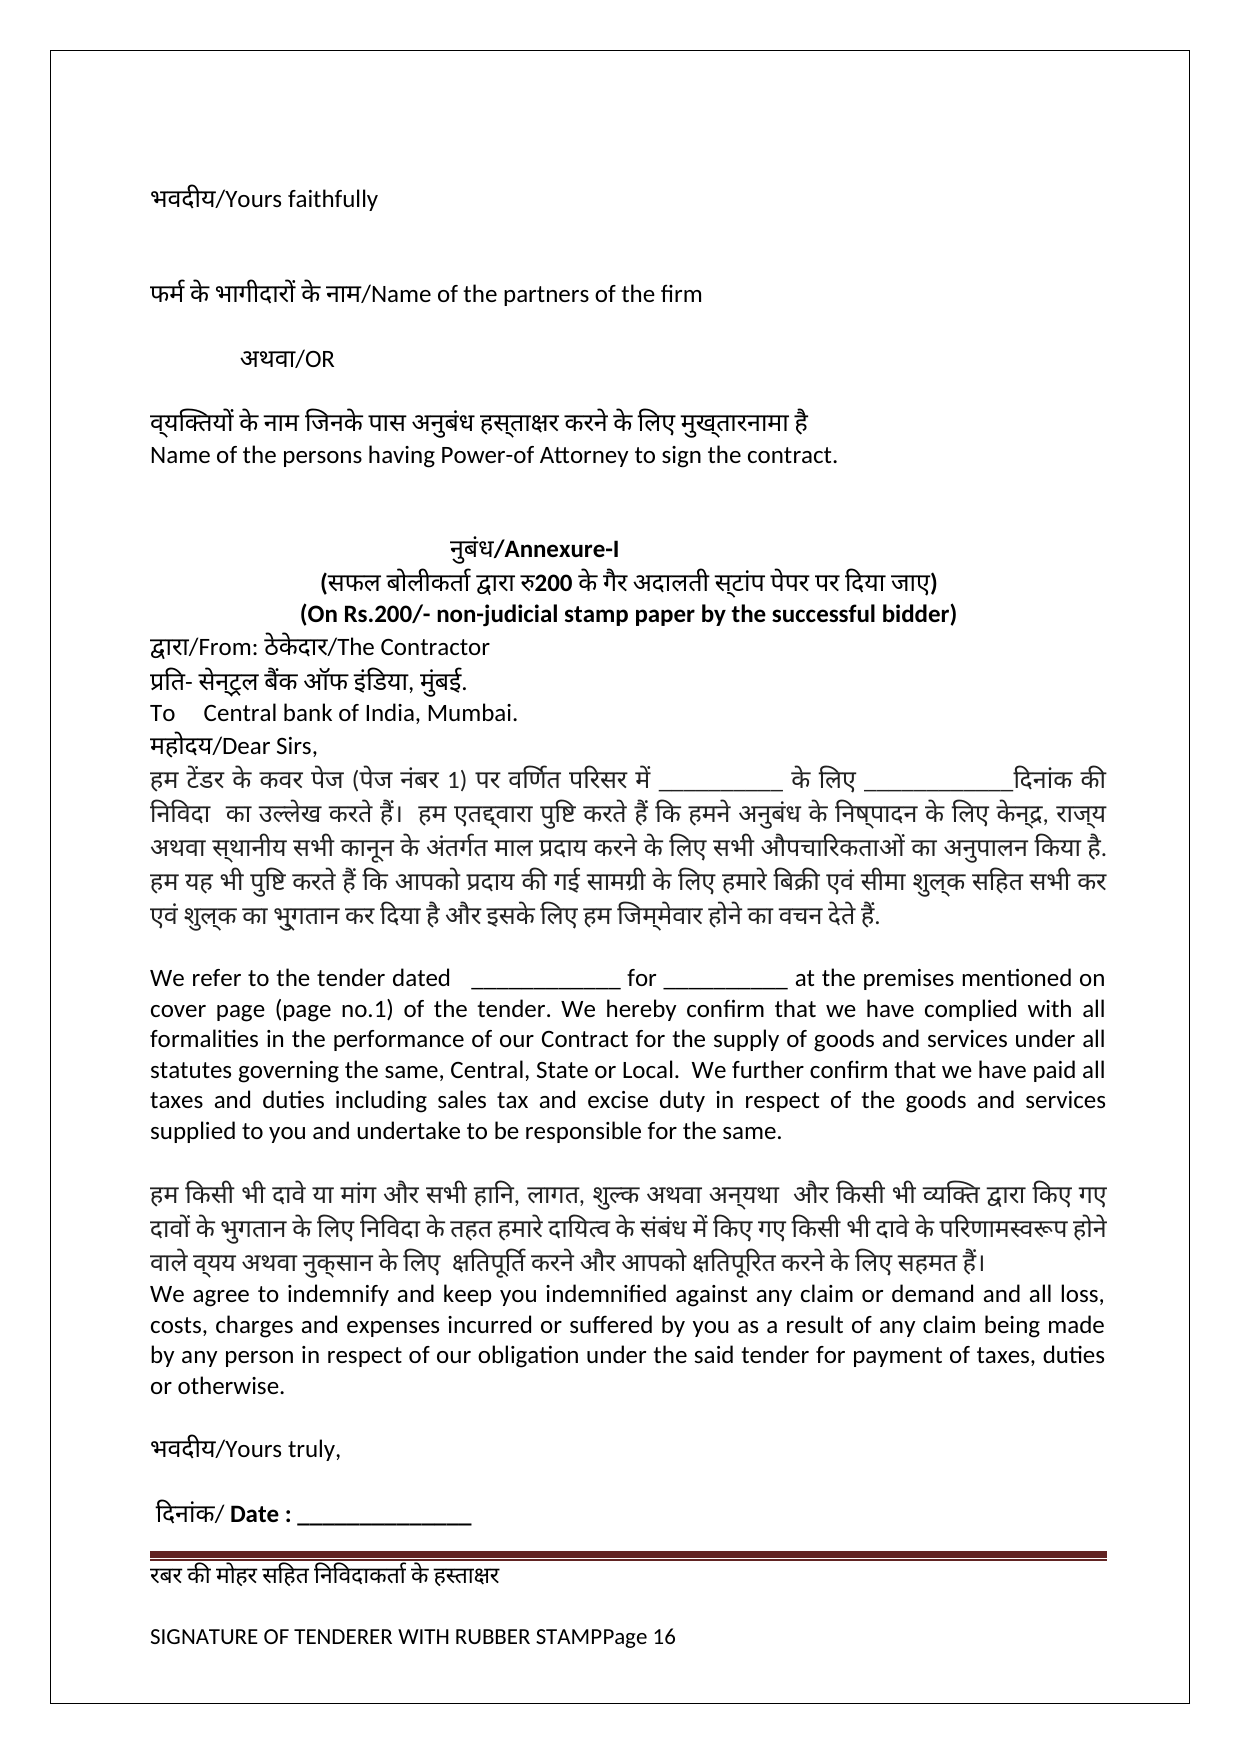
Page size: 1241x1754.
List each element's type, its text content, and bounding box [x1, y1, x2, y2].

text नुबंध/Annexure-I [375, 530, 1107, 564]
text हम टेंडर के कवर पेज (पेज नंबर 1) पर वर्णित परिसर में __________ के लिए ____________दिनांक की निविदा का उल्लेख करते हैं। हम एतद्द्वारा पुष्टि करते हैं कि हमने अनुबंध के निष्‍पादन के लिए केन्‍द्र, राज्‍य अथवा स्‍थानीय सभी कानून के अंतर्गत माल प्रदाय करने के लिए सभी औपचारिकताओं का अनुपालन किया है. हम यह भी पुष्टि करते हैं कि आपको प्रदाय की गई सामग्री के लिए हमारे बिक्री एवं सीमा शुल्‍क सहित सभी कर एवं शुल्‍क का भु्गतान कर दिया है और इसके लिए हम जिम्‍मेवार होने का वचन देते हैं. [150, 762, 1107, 932]
text We agree to indemnify and keep you indemnified against any claim or demand and all loss, costs, charges and expenses incurred or suffered by you as a result of any claim being made by any person in respect of our obligation under the said tender for payment of taxes, duties or otherwise. [150, 1278, 1107, 1401]
text Name of the persons having Power-of Attorney to sign the contract. [150, 439, 1107, 469]
text प्रति- सेन्‍ट्रल बैंक ऑफ इंडिया, मुंबई. [150, 663, 1107, 697]
text भवदीय/Yours truly, [150, 1431, 1107, 1465]
text दिनांक/ Date : ______________ [150, 1496, 1107, 1530]
text We refer to the tender dated ____________ for __________ at the premises mentioned on cover page (page no.1) of the tender. We hereby confirm that we have complied with all formalities in the performance of our Contract for the supply of goods and services under all statutes governing the same, Central, State or Local. We further confirm that we have paid all taxes and duties including sales tax and excise duty in respect of the goods and services supplied to you and undertake to be responsible for the same. [150, 963, 1107, 1146]
text फर्म के भागीदारों के नाम/Name of the partners of the firm [150, 276, 1107, 310]
text द्वारा/From: ठेकेदार/The Contractor [150, 629, 1107, 663]
text To Central bank of India, Mumbai. [150, 697, 1107, 728]
text (On Rs.200/- non-judicial stamp paper by the successful bidder) [150, 598, 1107, 629]
text व्‍यक्तियों के नाम जिनके पास अनुबंध हस्‍ताक्षर करने के लिए मुख्‍तारनामा है [150, 405, 1107, 439]
text भवदीय/Yours faithfully [150, 181, 1107, 214]
text (सफल बोलीकर्ता द्वारा रु200 के गैर अदालती स्‍टांप पेपर पर दिया जाए) [150, 564, 1107, 598]
text महोदय/Dear Sirs, [150, 728, 1107, 762]
text हम किसी भी दावे या मांग और सभी हानि, लागत, शुल्क अथवा अन्‍यथा और किसी भी व्यक्ति द्वारा किए गए दावों के भुगतान के लिए निविदा के तहत हमारे दायित्व के संबंध में किए गए किसी भी दावे के परिणामस्वरूप होने वाले व्‍यय अथवा नुक्‍सान के लिए क्षतिपूर्ति करने और आपको क्षतिपूरित करने के लिए सहमत हैं। [150, 1176, 1107, 1278]
text अथवा/OR [239, 340, 1107, 374]
